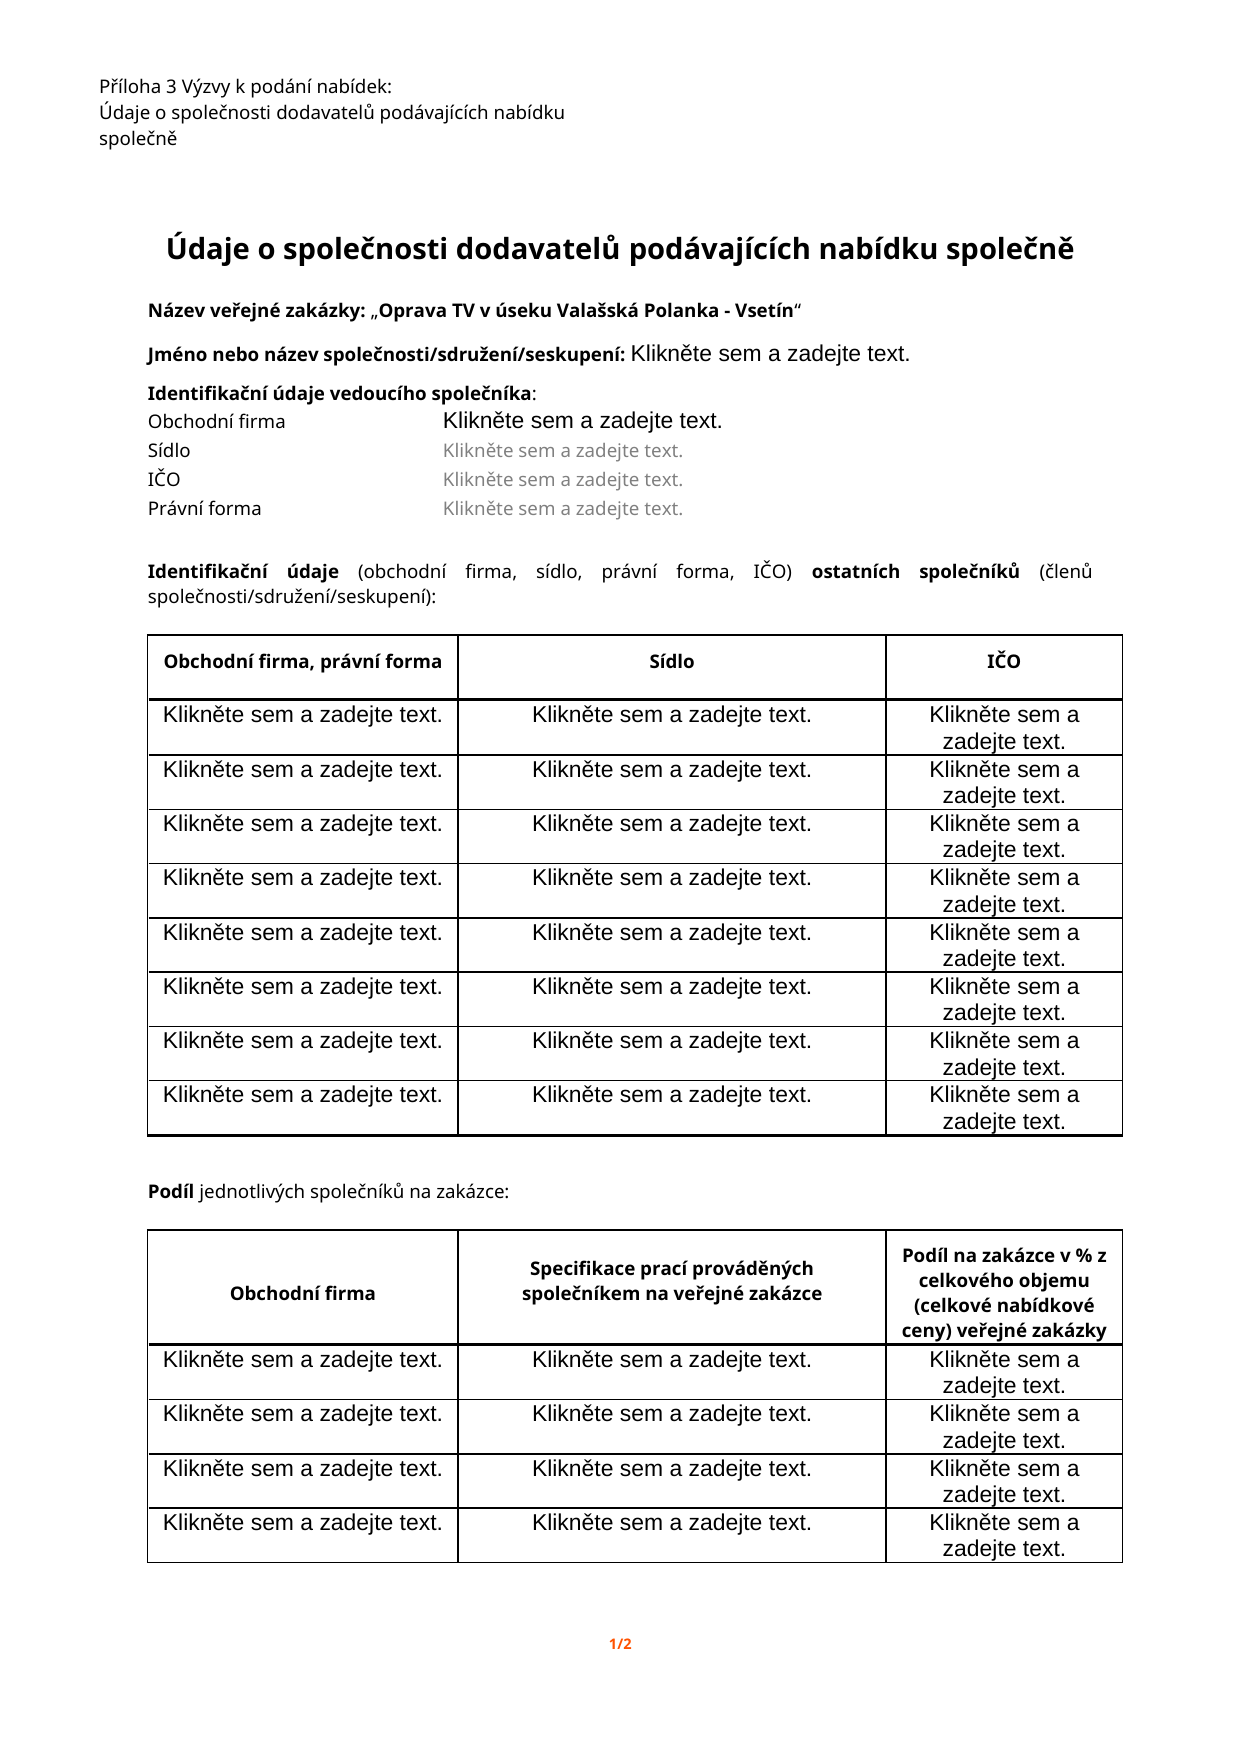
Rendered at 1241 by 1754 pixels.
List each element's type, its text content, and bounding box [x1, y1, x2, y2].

text IČO [148, 463, 1093, 492]
table_header IČO [887, 636, 1122, 698]
text Jméno nebo název společnosti/sdružení/seskupení: [148, 336, 1093, 367]
text Obchodní firma [148, 405, 1093, 434]
text Identifikační údaje vedoucího společníka: [148, 380, 1093, 405]
table_header Sídlo [459, 636, 885, 698]
text Název veřejné zakázky: „Oprava TV v úseku Valašská Polanka - Vsetín“ [148, 293, 1093, 324]
text Sídlo [148, 434, 1093, 463]
text Identifikační údaje (obchodní firma, sídlo, právní forma, IČO) ostatních společníků (členů společnosti/sdružení/seskupení): [148, 559, 1093, 609]
table_header Specifikace prací prováděných společníkem na veřejné zakázce [459, 1231, 885, 1343]
text Právní forma [148, 492, 1093, 521]
table_header Obchodní firma [148, 1231, 457, 1343]
table_header Obchodní firma, právní forma [148, 636, 457, 698]
table_header Podíl na zakázce v % z celkového objemu (celkové nabídkové ceny) veřejné zakázky [887, 1231, 1122, 1343]
title Údaje o společnosti dodavatelů podávajících nabídku společně [148, 228, 1093, 268]
text Podíl jednotlivých společníků na zakázce: [148, 1179, 1093, 1229]
